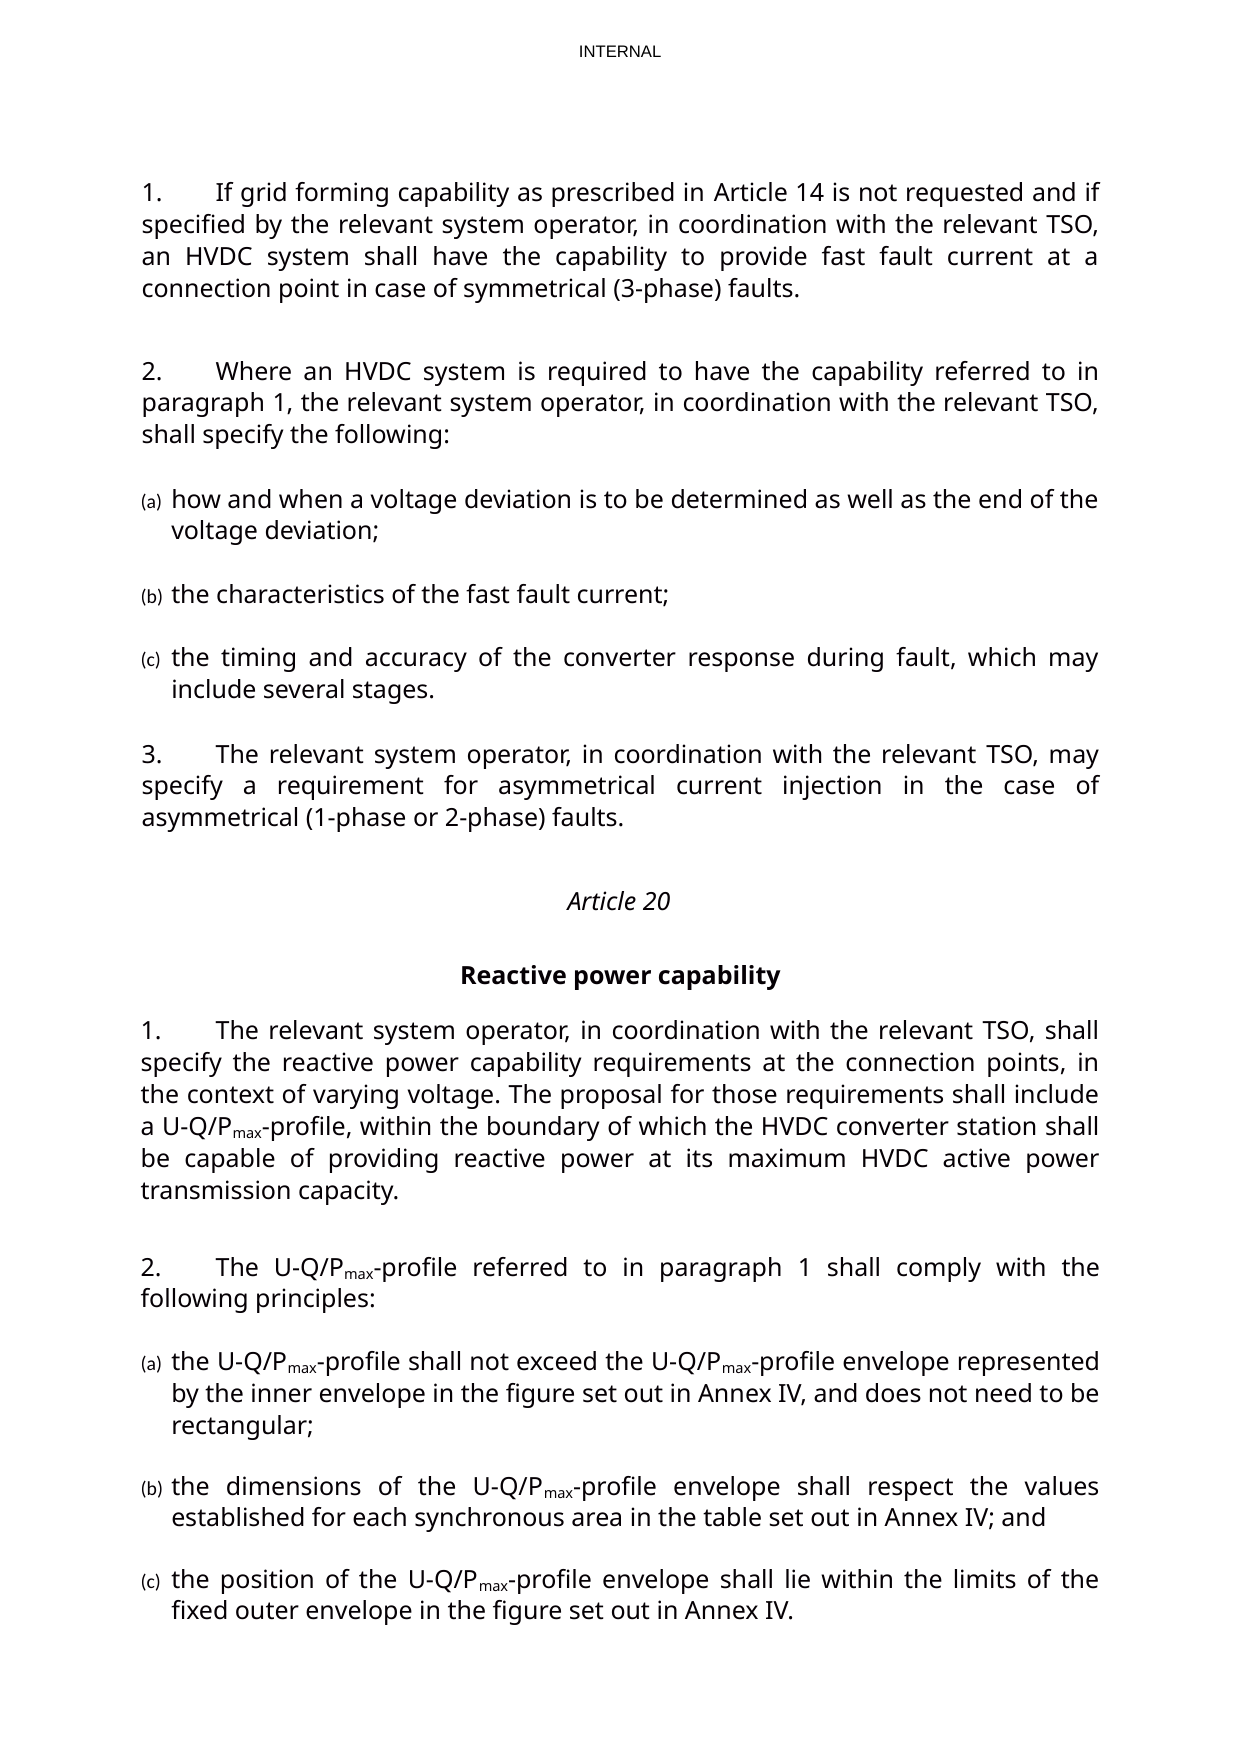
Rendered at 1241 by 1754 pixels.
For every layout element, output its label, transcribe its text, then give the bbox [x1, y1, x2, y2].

list the dimensions of the U-Q/Pmax-profile envelope shall respect the values established for each synchronous area in the table set out in Annex IV; and [140, 1470, 1100, 1534]
list The U-Q/Pmax-profile referred to in paragraph 1 shall comply with the following principles: [140, 1251, 1100, 1315]
list The relevant system operator, in coordination with the relevant TSO, shall specify the reactive power capability requirements at the connection points, in the context of varying voltage. The proposal for those requirements shall include a U-Q/Pmax-profile, within the boundary of which the HVDC converter station shall be capable of providing reactive power at its maximum HVDC active power transmission capacity. [140, 1014, 1100, 1207]
list the U-Q/Pmax-profile shall not exceed the U-Q/Pmax-profile envelope represented by the inner envelope in the figure set out in Annex IV, and does not need to be rectangular; [140, 1345, 1100, 1441]
list If grid forming capability as prescribed in Article 14 is not requested and if specified by the relevant system operator, in coordination with the relevant TSO, an HVDC system shall have the capability to provide fast fault current at a connection point in case of symmetrical (3-phase) faults. [141, 176, 1100, 304]
text Reactive power capability [140, 959, 1100, 991]
list the timing and accuracy of the converter response during fault, which may include several stages. [140, 641, 1100, 705]
list the position of the U-Q/Pmax-profile envelope shall lie within the limits of the fixed outer envelope in the figure set out in Annex IV. [140, 1562, 1100, 1627]
list how and when a voltage deviation is to be determined as well as the end of the voltage deviation; [140, 483, 1100, 547]
list the characteristics of the fast fault current; [140, 578, 1100, 610]
subtitle Article 20 [140, 884, 1100, 918]
list The relevant system operator, in coordination with the relevant TSO, may specify a requirement for asymmetrical current injection in the case of asymmetrical (1-phase or 2-phase) faults. [141, 738, 1100, 834]
list Where an HVDC system is required to have the capability referred to in paragraph 1, the relevant system operator, in coordination with the relevant TSO, shall specify the following: [141, 354, 1100, 451]
